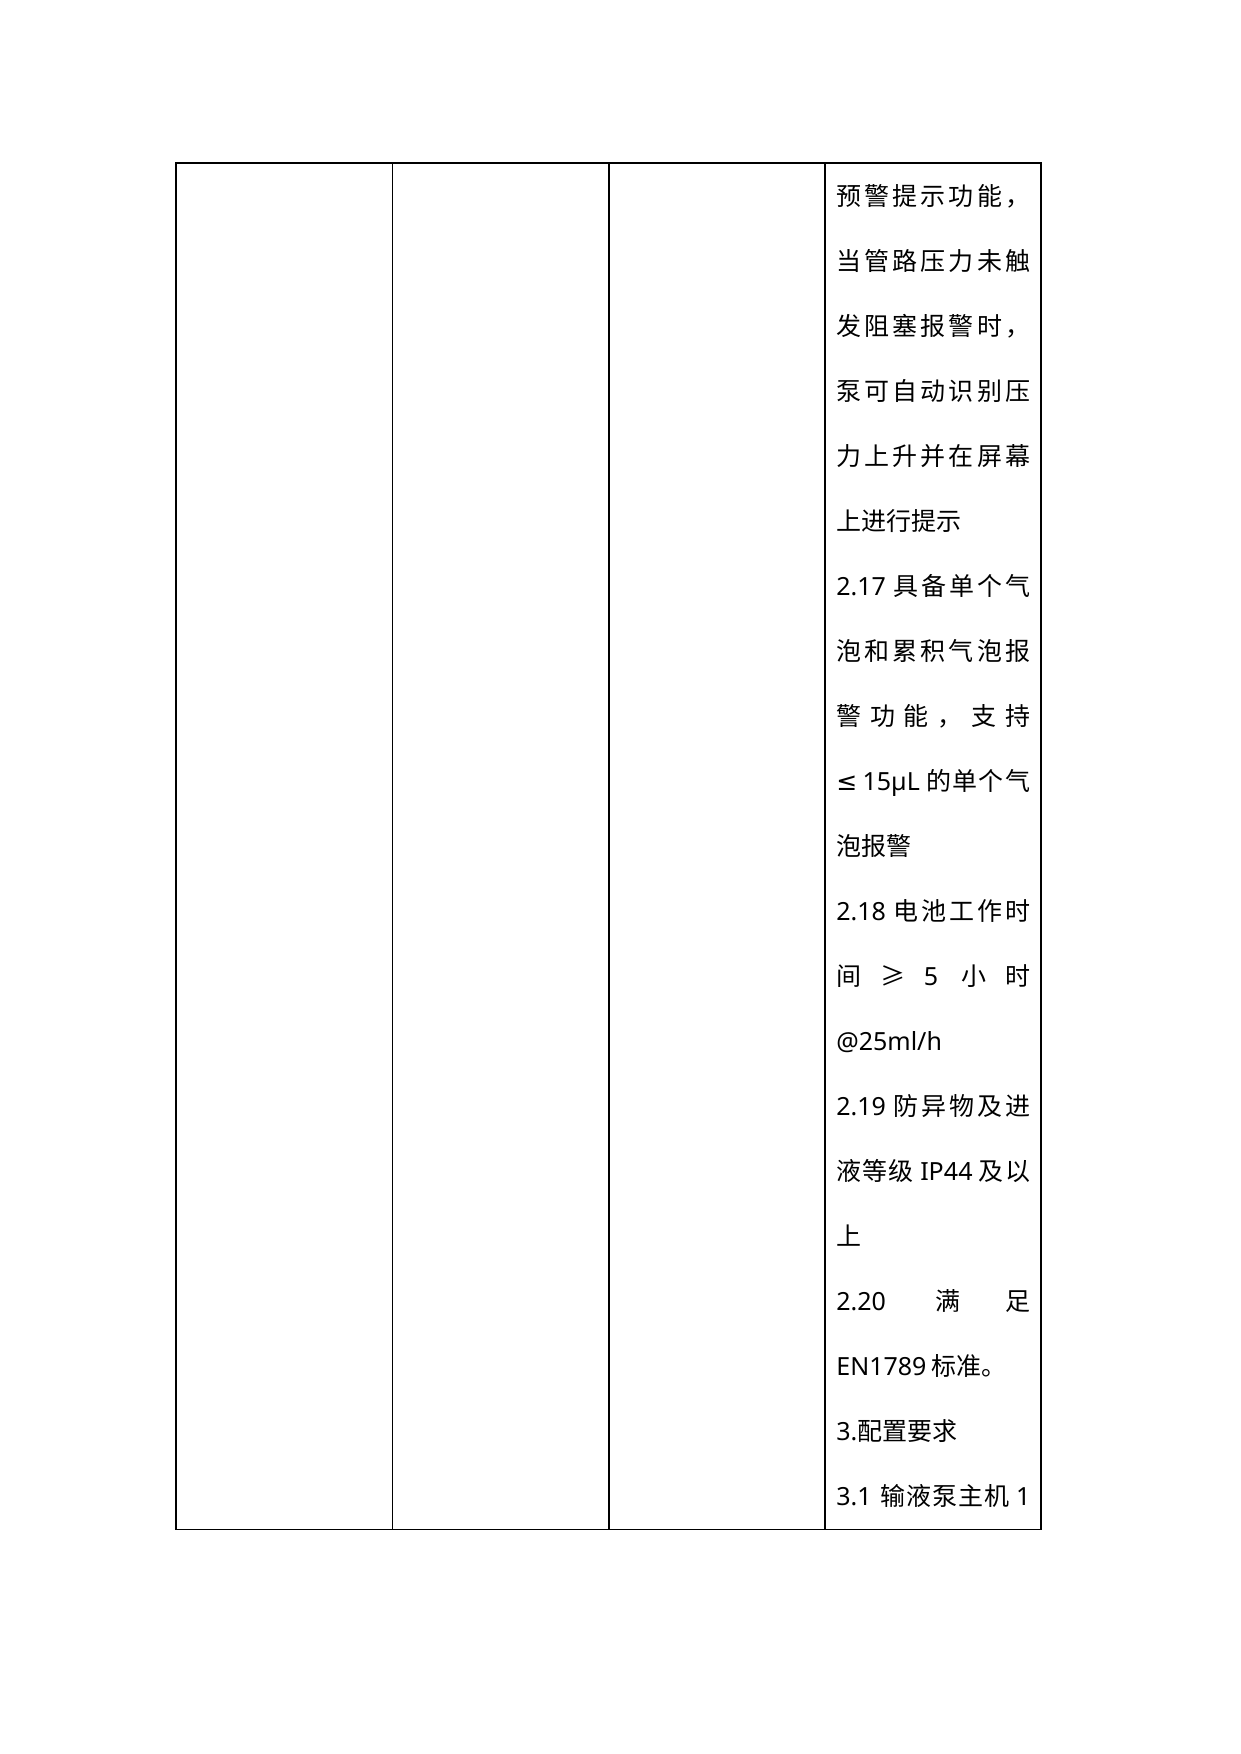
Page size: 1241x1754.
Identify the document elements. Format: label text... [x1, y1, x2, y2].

table_cell [610, 164, 824, 1528]
table_cell 7 [393, 164, 608, 1528]
table_cell [177, 164, 392, 1528]
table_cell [826, 164, 1040, 1528]
